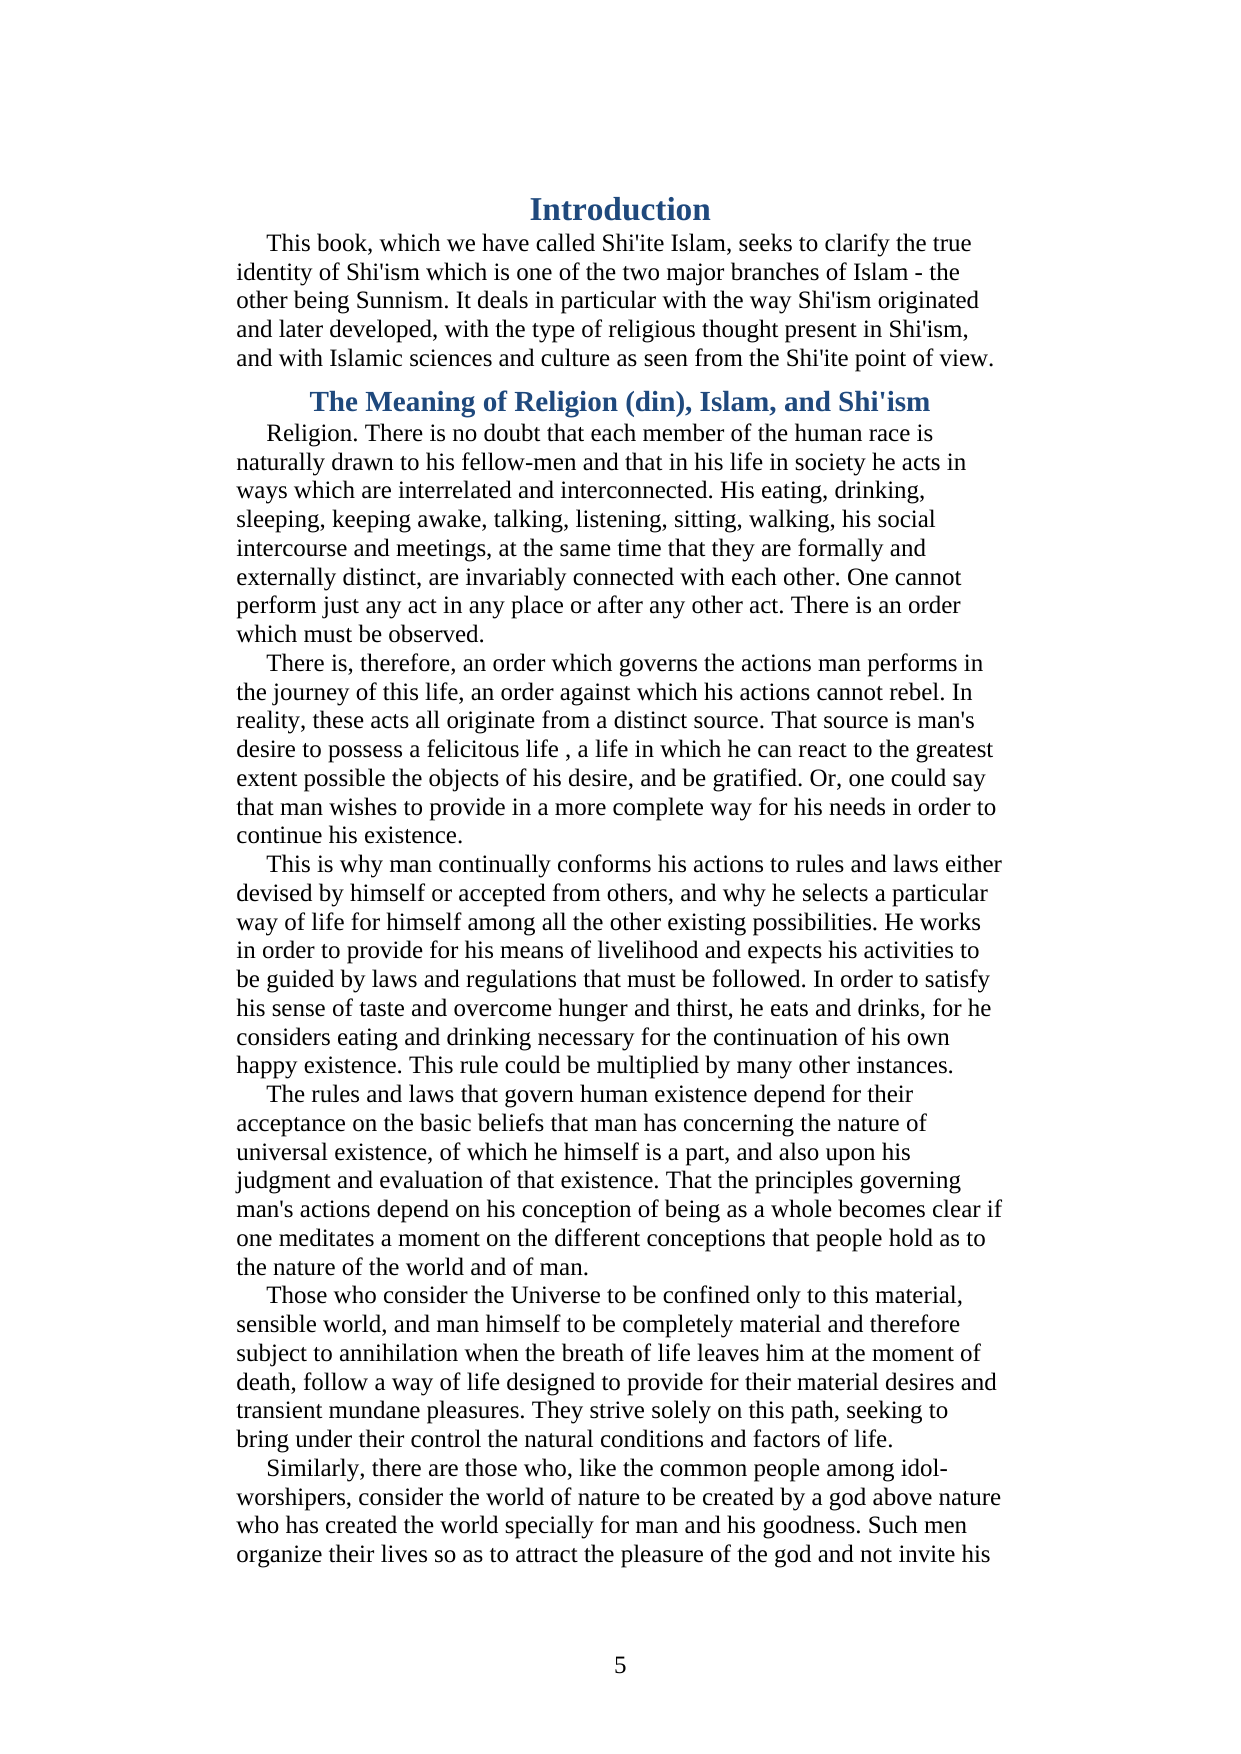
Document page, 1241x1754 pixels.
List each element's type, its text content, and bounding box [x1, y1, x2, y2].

text This book, which we have called Shi'ite Islam, seeks to clarify the true identity of Shi'ism which is one of the two major branches of Islam - the other being Sunnism. It deals in particular with the way Shi'ism originated and later developed, with the type of religious thought present in Shi'ism, and with Islamic sciences and culture as seen from the Shi'ite point of view. [236, 228, 1004, 372]
subtitle The Meaning of Religion (din), Islam, and Shi'ism [236, 384, 1004, 418]
text The rules and laws that govern human existence depend for their acceptance on the basic beliefs that man has concerning the nature of universal existence, of which he himself is a part, and also upon his judgment and evaluation of that existence. That the principles governing man's actions depend on his conception of being as a whole becomes clear if one meditates a moment on the different conceptions that people hold as to the nature of the world and of man. [236, 1079, 1004, 1280]
text This is why man continually conforms his actions to rules and laws either devised by himself or accepted from others, and why he selects a particular way of life for himself among all the other existing possibilities. He works in order to provide for his means of livelihood and expects his activities to be guided by laws and regulations that must be followed. In order to satisfy his sense of taste and overcome hunger and thirst, he eats and drinks, for he considers eating and drinking necessary for the continuation of his own happy existence. This rule could be multiplied by many other instances. [236, 849, 1004, 1079]
subtitle Introduction [236, 190, 1004, 228]
text There is, therefore, an order which governs the actions man performs in the journey of this life, an order against which his actions cannot rebel. In reality, these acts all originate from a distinct source. That source is man's desire to possess a felicitous life , a life in which he can react to the greatest extent possible the objects of his desire, and be gratified. Or, one could say that man wishes to provide in a more complete way for his needs in order to continue his existence. [236, 648, 1004, 849]
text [236, 1453, 1004, 1568]
text Those who consider the Universe to be confined only to this material, sensible world, and man himself to be completely material and therefore subject to annihilation when the breath of life leaves him at the moment of death, follow a way of life designed to provide for their material desires and transient mundane pleasures. They strive solely on this path, seeking to bring under their control the natural conditions and factors of life. [236, 1280, 1004, 1453]
text Religion. There is no doubt that each member of the human race is naturally drawn to his fellow-men and that in his life in society he acts in ways which are interrelated and interconnected. His eating, drinking, sleeping, keeping awake, talking, listening, sitting, walking, his social intercourse and meetings, at the same time that they are formally and externally distinct, are invariably connected with each other. One cannot perform just any act in any place or after any other act. There is an order which must be observed. [236, 418, 1004, 648]
